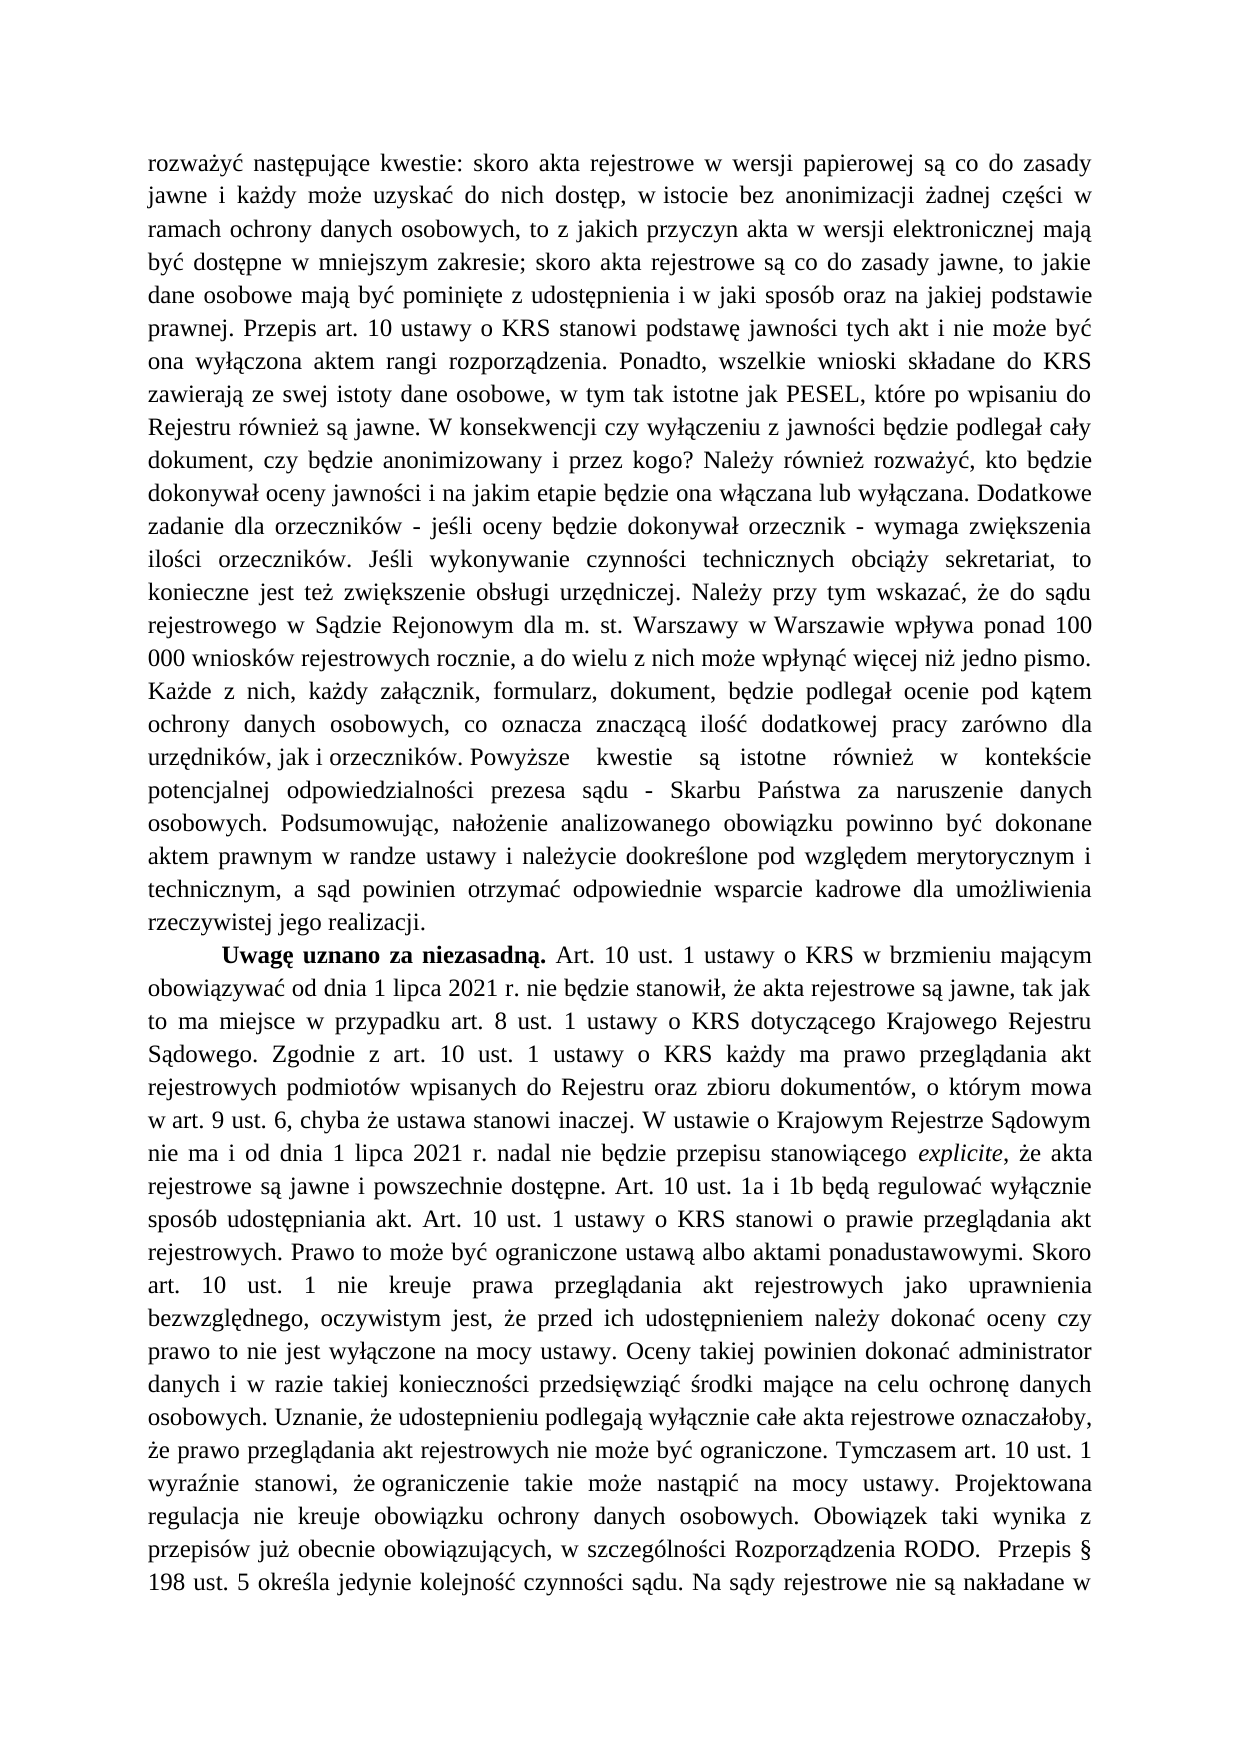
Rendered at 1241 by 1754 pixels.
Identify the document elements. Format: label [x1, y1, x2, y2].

text [148, 148, 1093, 936]
text [148, 940, 1093, 1596]
